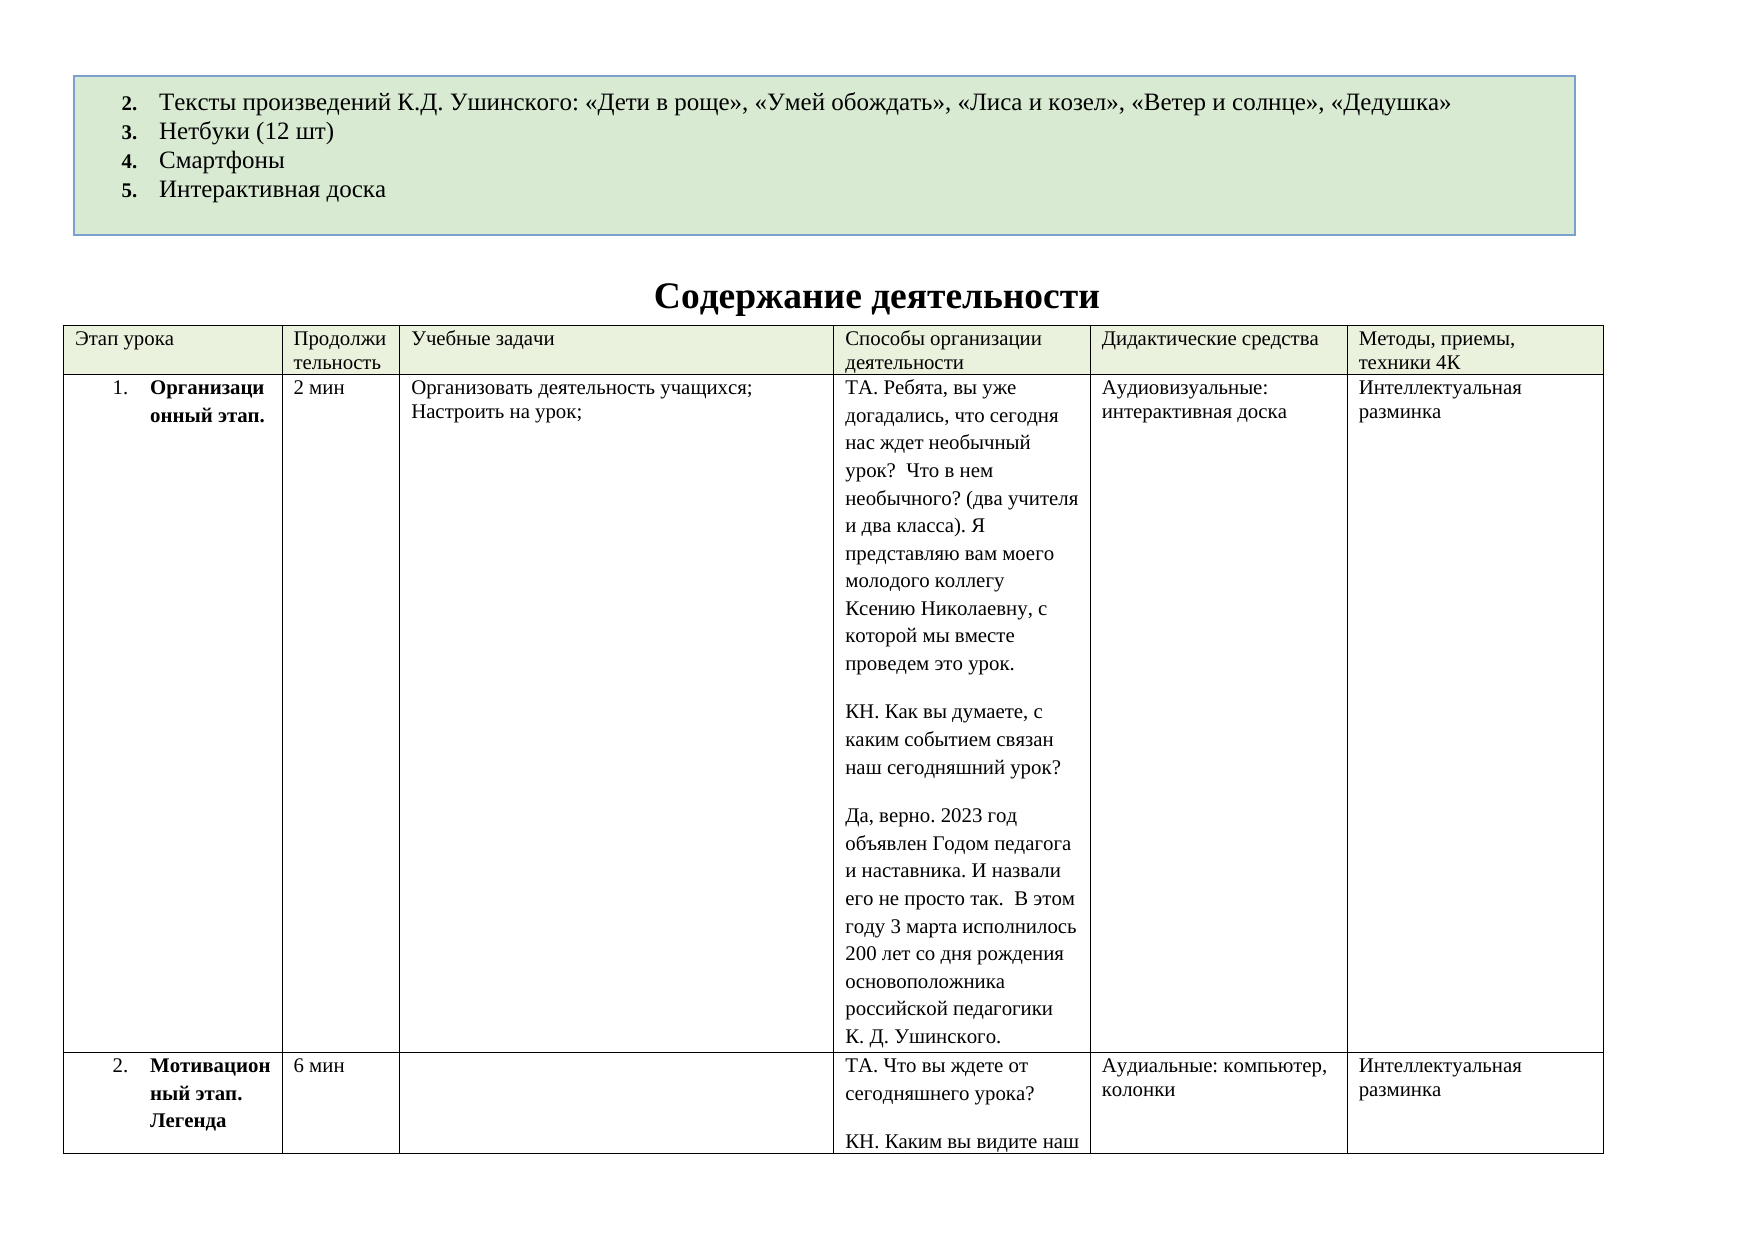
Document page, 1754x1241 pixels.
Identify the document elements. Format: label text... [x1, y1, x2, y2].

table_header Продолжительность [283, 326, 399, 374]
table_cell 2 мин [283, 375, 399, 1052]
list Содержание деятельности [75, 273, 1679, 316]
table_header Способы организации деятельности [834, 326, 1090, 374]
table_header Методы, приемы, техники 4К [1348, 326, 1603, 374]
table_cell [400, 1053, 833, 1153]
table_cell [1348, 1053, 1603, 1153]
table_cell Организационный этап. [64, 375, 282, 1052]
table_cell Интеллектуальная разминка [1348, 375, 1603, 1052]
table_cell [834, 1053, 1090, 1153]
table_cell Организовать деятельность учащихся; Настроить на урок; [400, 375, 833, 1052]
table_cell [1091, 1053, 1347, 1153]
table_cell 6 мин [283, 1053, 399, 1153]
table_header Дидактические средства [1091, 326, 1347, 374]
table_cell ТА. Ребята, вы уже догадались, что сегодня нас ждет необычный урок? Что в нем необычного? (два учителя и два класса). Я представляю вам моего молодого коллегу Ксению Николаевну, с которой мы вместе проведем это урок. КН. Как вы думаете, с каким событием связан наш сегодняшний урок? Да, верно. 2023 год объявлен Годом педагога и наставника. И назвали его не просто так. В этом году 3 марта исполнилось 200 лет со дня рождения основоположника российской педагогики К. Д. Ушинского. [834, 375, 1090, 1052]
table_header Этап урока [64, 326, 282, 374]
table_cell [75, 77, 1574, 234]
table_header Учебные задачи [400, 326, 833, 374]
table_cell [64, 1053, 282, 1153]
table_cell Аудиовизуальные: интерактивная доска [1091, 375, 1347, 1052]
